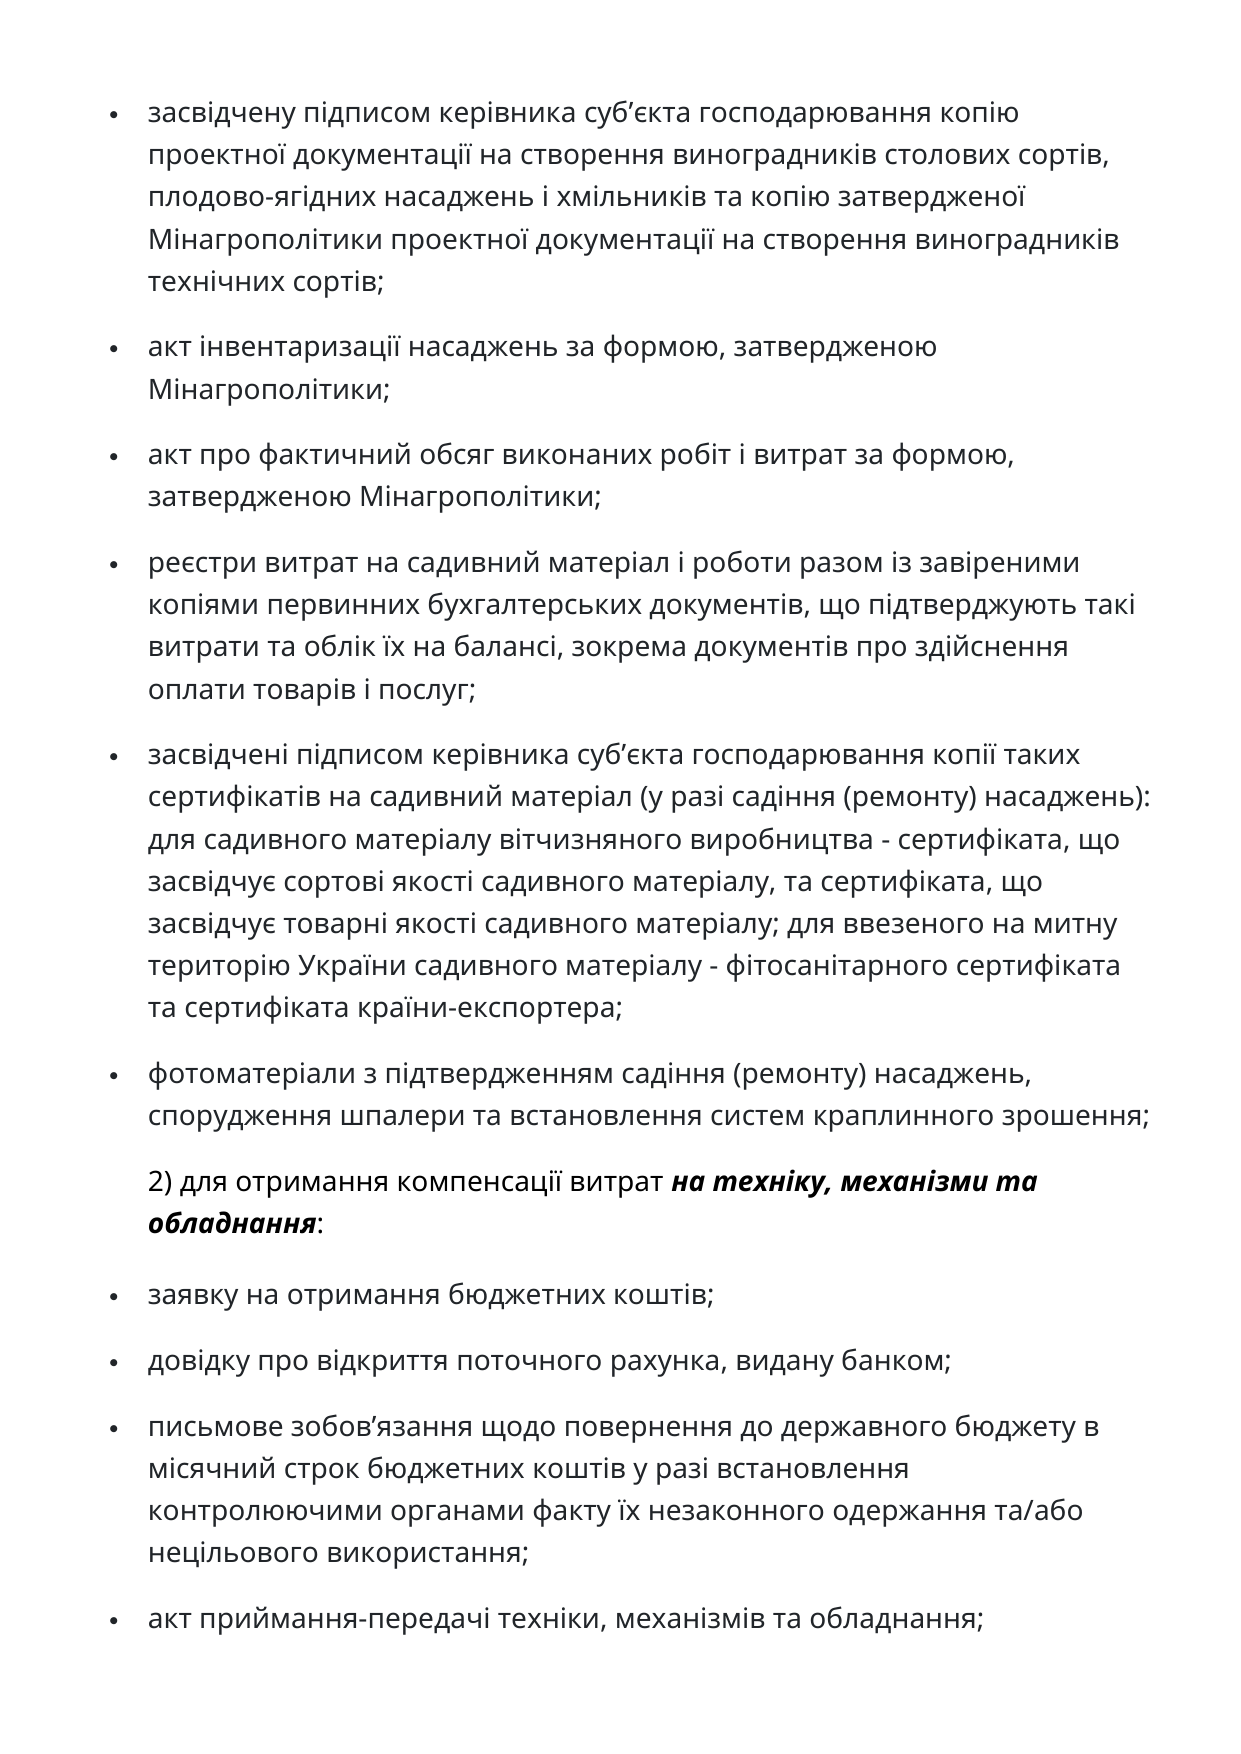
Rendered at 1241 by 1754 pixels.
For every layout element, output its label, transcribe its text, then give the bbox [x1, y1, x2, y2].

list акт інвентаризації насаджень за формою, затвердженою Мінагрополітики; [110, 323, 1152, 407]
list засвідчену підписом керівника суб’єкта господарювання копію проектної документації на створення виноградників столових сортів, плодово-ягідних насаджень і хмільників та копію затвердженої Мінагрополітики проектної документації на створення виноградників технічних сортів; [110, 88, 1152, 299]
list акт приймання-передачі техніки, механізмів та обладнання; [110, 1594, 1152, 1636]
list письмове зобов’язання щодо повернення до державного бюджету в місячний строк бюджетних коштів у разі встановлення контролюючими органами факту їх незаконного одержання та/або нецільового використання; [110, 1402, 1152, 1571]
list довідку про відкриття поточного рахунка, видану банком; [110, 1336, 1152, 1379]
list акт про фактичний обсяг виконаних робіт і витрат за формою, затвердженою Мінагрополітики; [110, 431, 1152, 515]
text 2) для отримання компенсації витрат на техніку, механізми та обладнання: [148, 1157, 1152, 1242]
list заявку на отримання бюджетних коштів; [110, 1271, 1152, 1313]
list фотоматеріали з підтвердженням садіння (ремонту) насаджень, спорудження шпалери та встановлення систем краплинного зрошення; [110, 1049, 1152, 1134]
list засвідчені підписом керівника суб’єкта господарювання копії таких сертифікатів на садивний матеріал (у разі садіння (ремонту) насаджень): для садивного матеріалу вітчизняного виробництва - сертифіката, що засвідчує сортові якості садивного матеріалу, та сертифіката, що засвідчує товарні якості садивного матеріалу; для ввезеного на митну територію України садивного матеріалу - фітосанітарного сертифіката та сертифіката країни-експортера; [110, 731, 1152, 1026]
list реєстри витрат на садивний матеріал і роботи разом із завіреними копіями первинних бухгалтерських документів, що підтверджують такі витрати та облік їх на балансі, зокрема документів про здійснення оплати товарів і послуг; [110, 538, 1152, 707]
